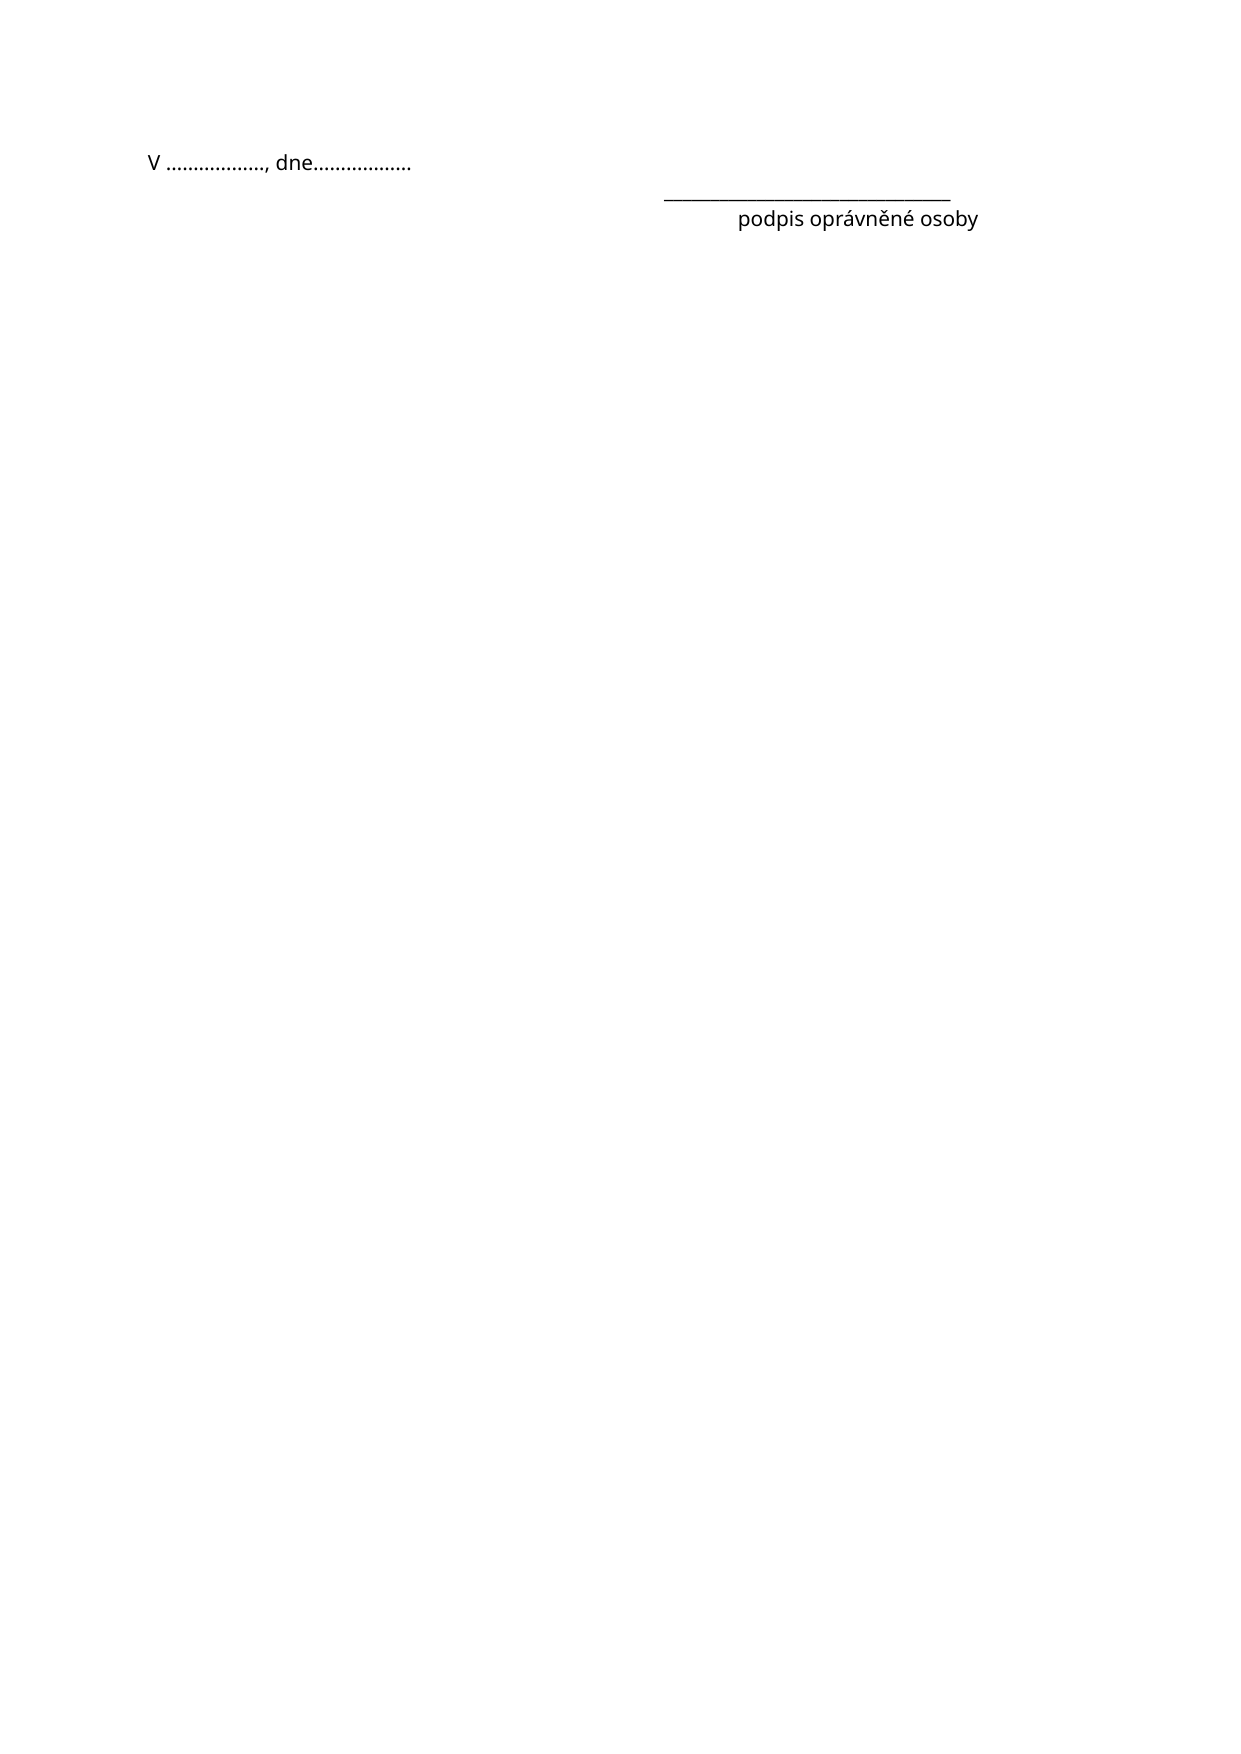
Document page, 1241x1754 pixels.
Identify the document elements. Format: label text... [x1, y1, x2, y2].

text _______________________________ [148, 176, 1093, 204]
text V ………………, dne……………… [148, 148, 1093, 176]
text podpis oprávněné osoby [148, 204, 1093, 233]
